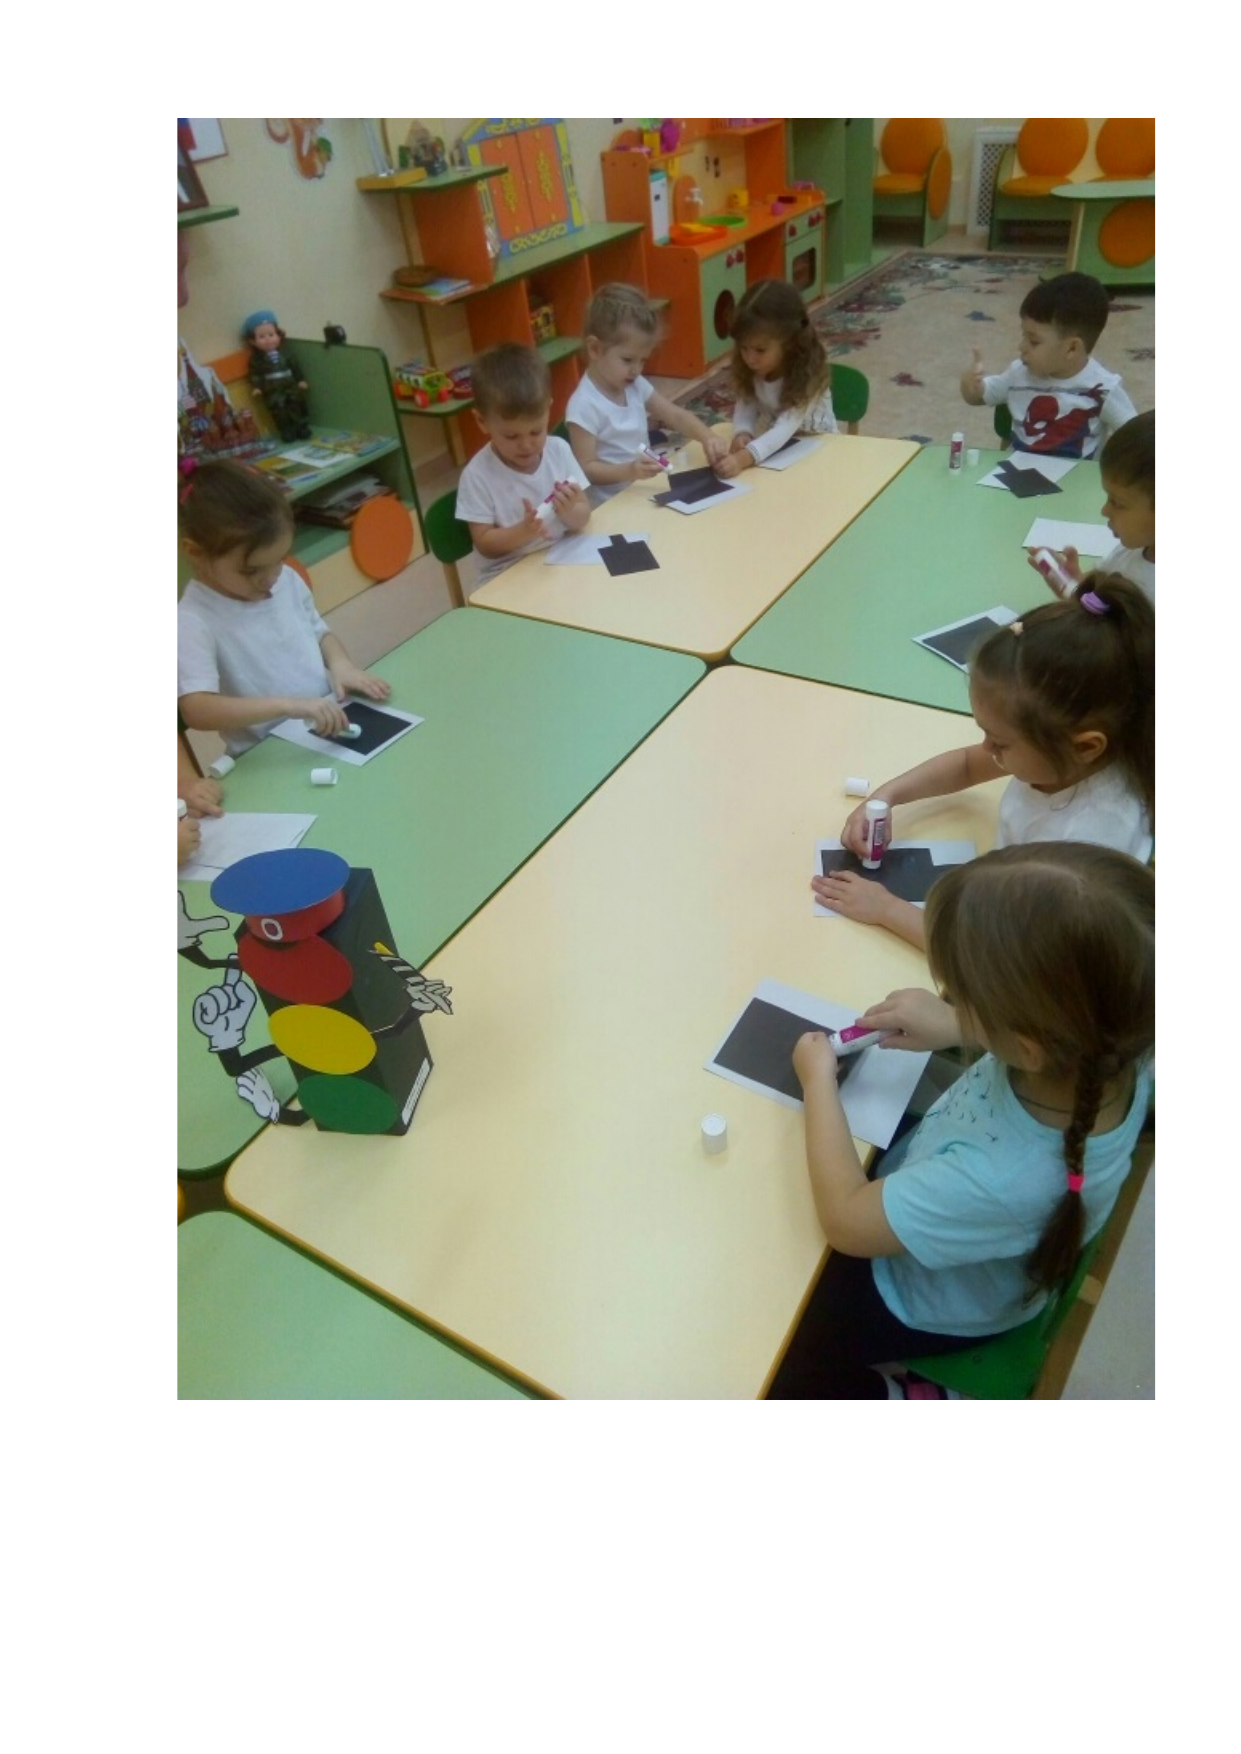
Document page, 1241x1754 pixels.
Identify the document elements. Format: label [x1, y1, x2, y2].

picture [177, 118, 1156, 1400]
